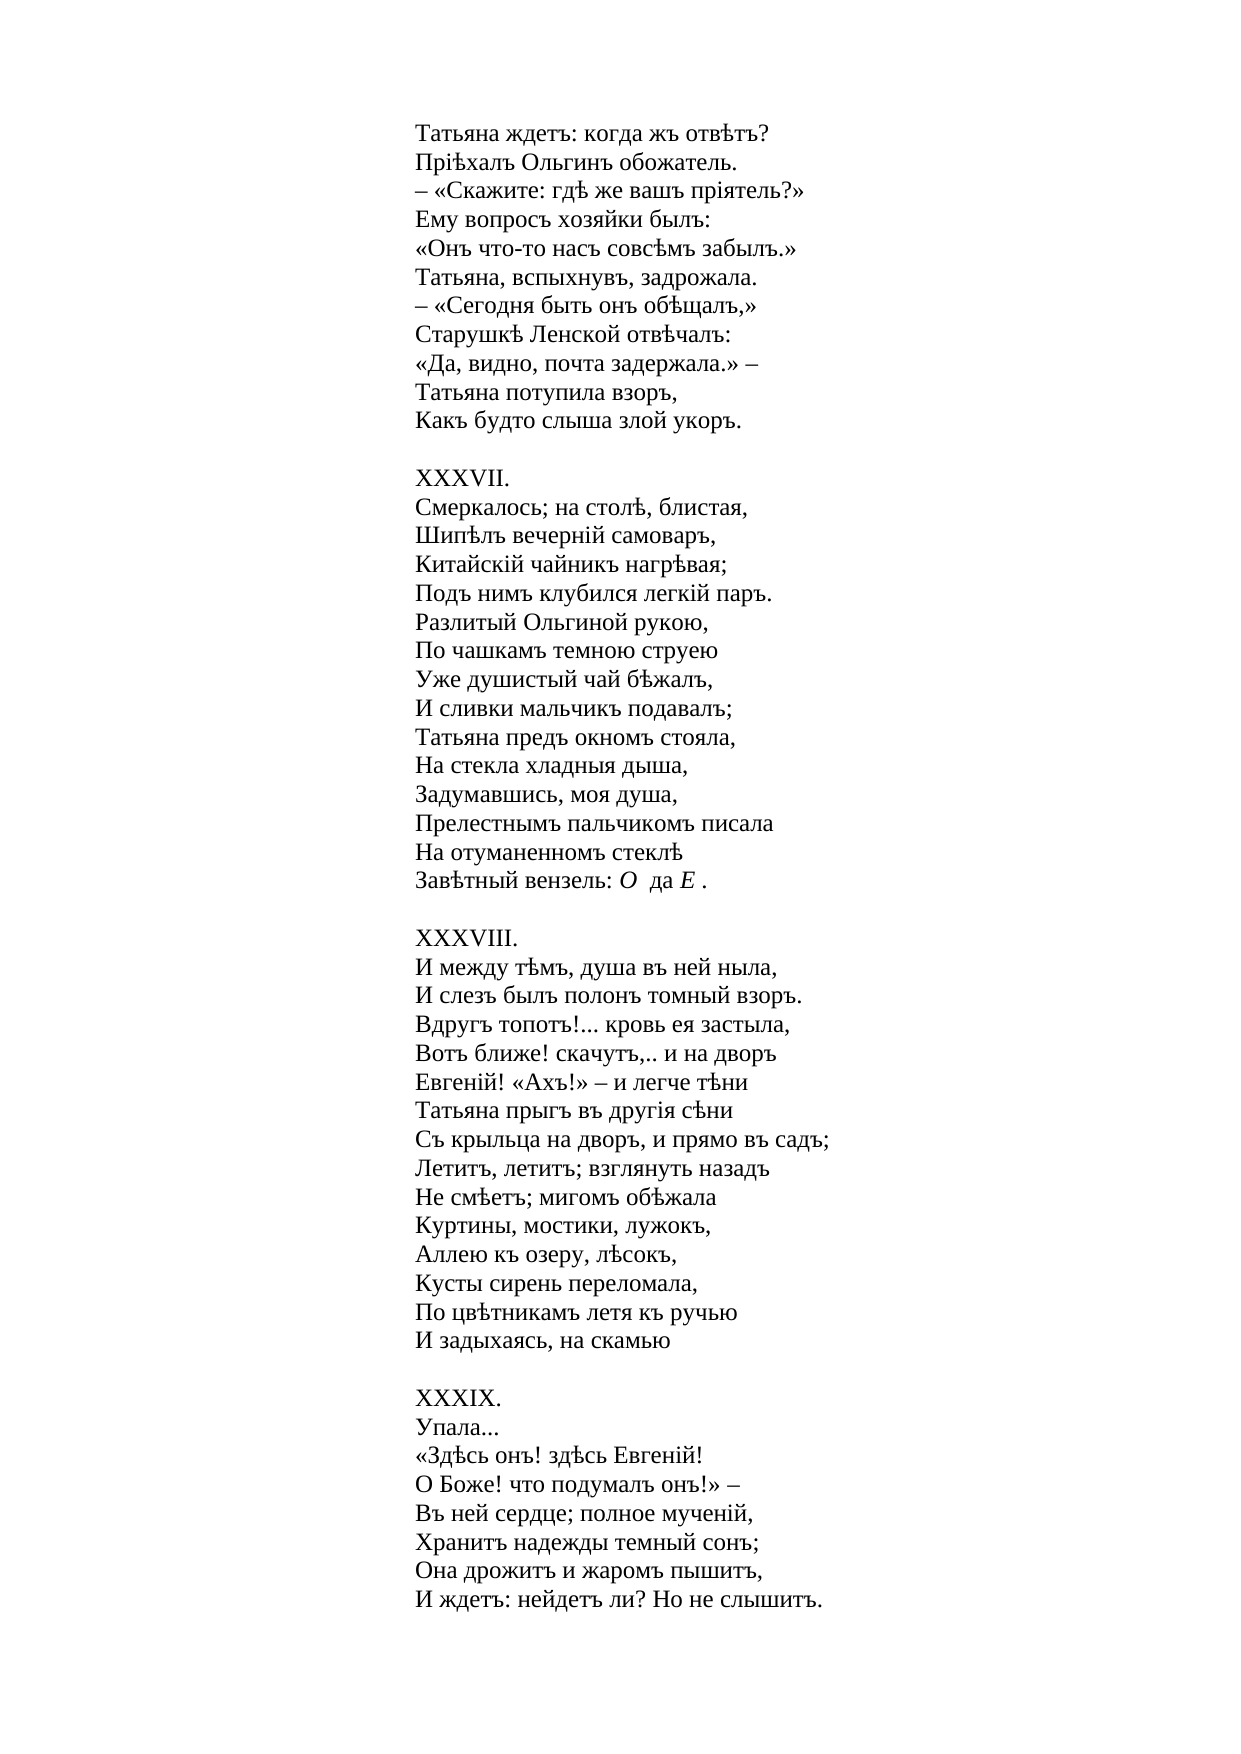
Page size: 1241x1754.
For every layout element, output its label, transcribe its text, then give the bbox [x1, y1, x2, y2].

text Татьяна, вспыхнувъ, задрожала. [356, 262, 1089, 291]
text По цвѣтникамъ летя къ ручью [356, 1297, 1089, 1326]
text Смеркалось; на столѣ, блистая, [356, 492, 1089, 521]
text Китайскій чайникъ нагрѣвая; [356, 549, 1089, 578]
text Прелестнымъ пальчикомъ писала [356, 808, 1089, 837]
text О Боже! что подумалъ онъ!» – [356, 1469, 1089, 1498]
text Въ ней сердце; полное мученій, [356, 1498, 1089, 1527]
text И слезъ былъ полонъ томный взоръ. [356, 981, 1089, 1009]
text По чашкамъ темною струею [356, 636, 1089, 664]
text – «Сегодня быть онъ обѣщалъ,» [356, 291, 1089, 319]
text Старушкѣ Ленской отвѣчалъ: [356, 319, 1089, 348]
text Завѣтный вензель: О да Е . [356, 866, 1089, 894]
text Евгеній! «Ахъ!» – и легче тѣни [356, 1067, 1089, 1096]
text Хранитъ надежды темный сонъ; [356, 1527, 1089, 1556]
text Татьяна потупила взоръ, [356, 377, 1089, 406]
text Подъ нимъ клубился легкій паръ. [356, 578, 1089, 607]
text «Онъ что-то насъ совсѣмъ забылъ.» [356, 233, 1089, 262]
text Летитъ, летитъ; взглянуть назадъ [356, 1153, 1089, 1182]
text И задыхаясь, на скамью [356, 1326, 1089, 1354]
text Какъ будто слыша злой укоръ. [356, 406, 1089, 434]
text Разлитый Ольгиной рукою, [356, 607, 1089, 636]
text Вотъ ближе! скачутъ,.. и на дворъ [356, 1038, 1089, 1067]
text XXXVII. [356, 463, 1089, 492]
text Ему вопросъ хозяйки былъ: [356, 204, 1089, 233]
text Татьяна ждетъ: когда жъ отвѣтъ? [356, 118, 1089, 147]
text Съ крыльца на дворъ, и прямо въ садъ; [356, 1124, 1089, 1153]
text XXXIX. [356, 1383, 1089, 1412]
text Аллею къ озеру, лѣсокъ, [356, 1239, 1089, 1268]
text «Да, видно, почта задержала.» – [356, 348, 1089, 377]
text Не смѣетъ; мигомъ обѣжала [356, 1182, 1089, 1211]
text На отуманенномъ стеклѣ [356, 837, 1089, 866]
text На стекла хладныя дыша, [356, 751, 1089, 779]
text Она дрожитъ и жаромъ пышитъ, [356, 1556, 1089, 1584]
text И сливки мальчикъ подавалъ; [356, 693, 1089, 722]
text И между тѣмъ, душа въ ней ныла, [356, 952, 1089, 981]
text Шипѣлъ вечерній самоваръ, [356, 521, 1089, 549]
text – «Скажите: гдѣ же вашъ пріятель?» [356, 176, 1089, 204]
text Упала... [356, 1412, 1089, 1441]
text XXXVIII. [356, 923, 1089, 952]
text Вдругъ топотъ!... кровь ея застыла, [356, 1009, 1089, 1038]
text Татьяна прыгъ въ другія сѣни [356, 1096, 1089, 1124]
text Задумавшись, моя душа, [356, 779, 1089, 808]
text Пріѣхалъ Ольгинъ обожатель. [356, 147, 1089, 176]
text «Здѣсь онъ! здѣсь Евгеній! [356, 1441, 1089, 1469]
text Кусты сирень переломала, [356, 1268, 1089, 1297]
text Татьяна предъ окномъ стояла, [356, 722, 1089, 751]
text Куртины, мостики, лужокъ, [356, 1211, 1089, 1239]
text Уже душистый чай бѣжалъ, [356, 664, 1089, 693]
text И ждетъ: нейдетъ ли? Но не слышитъ. [356, 1584, 1089, 1613]
